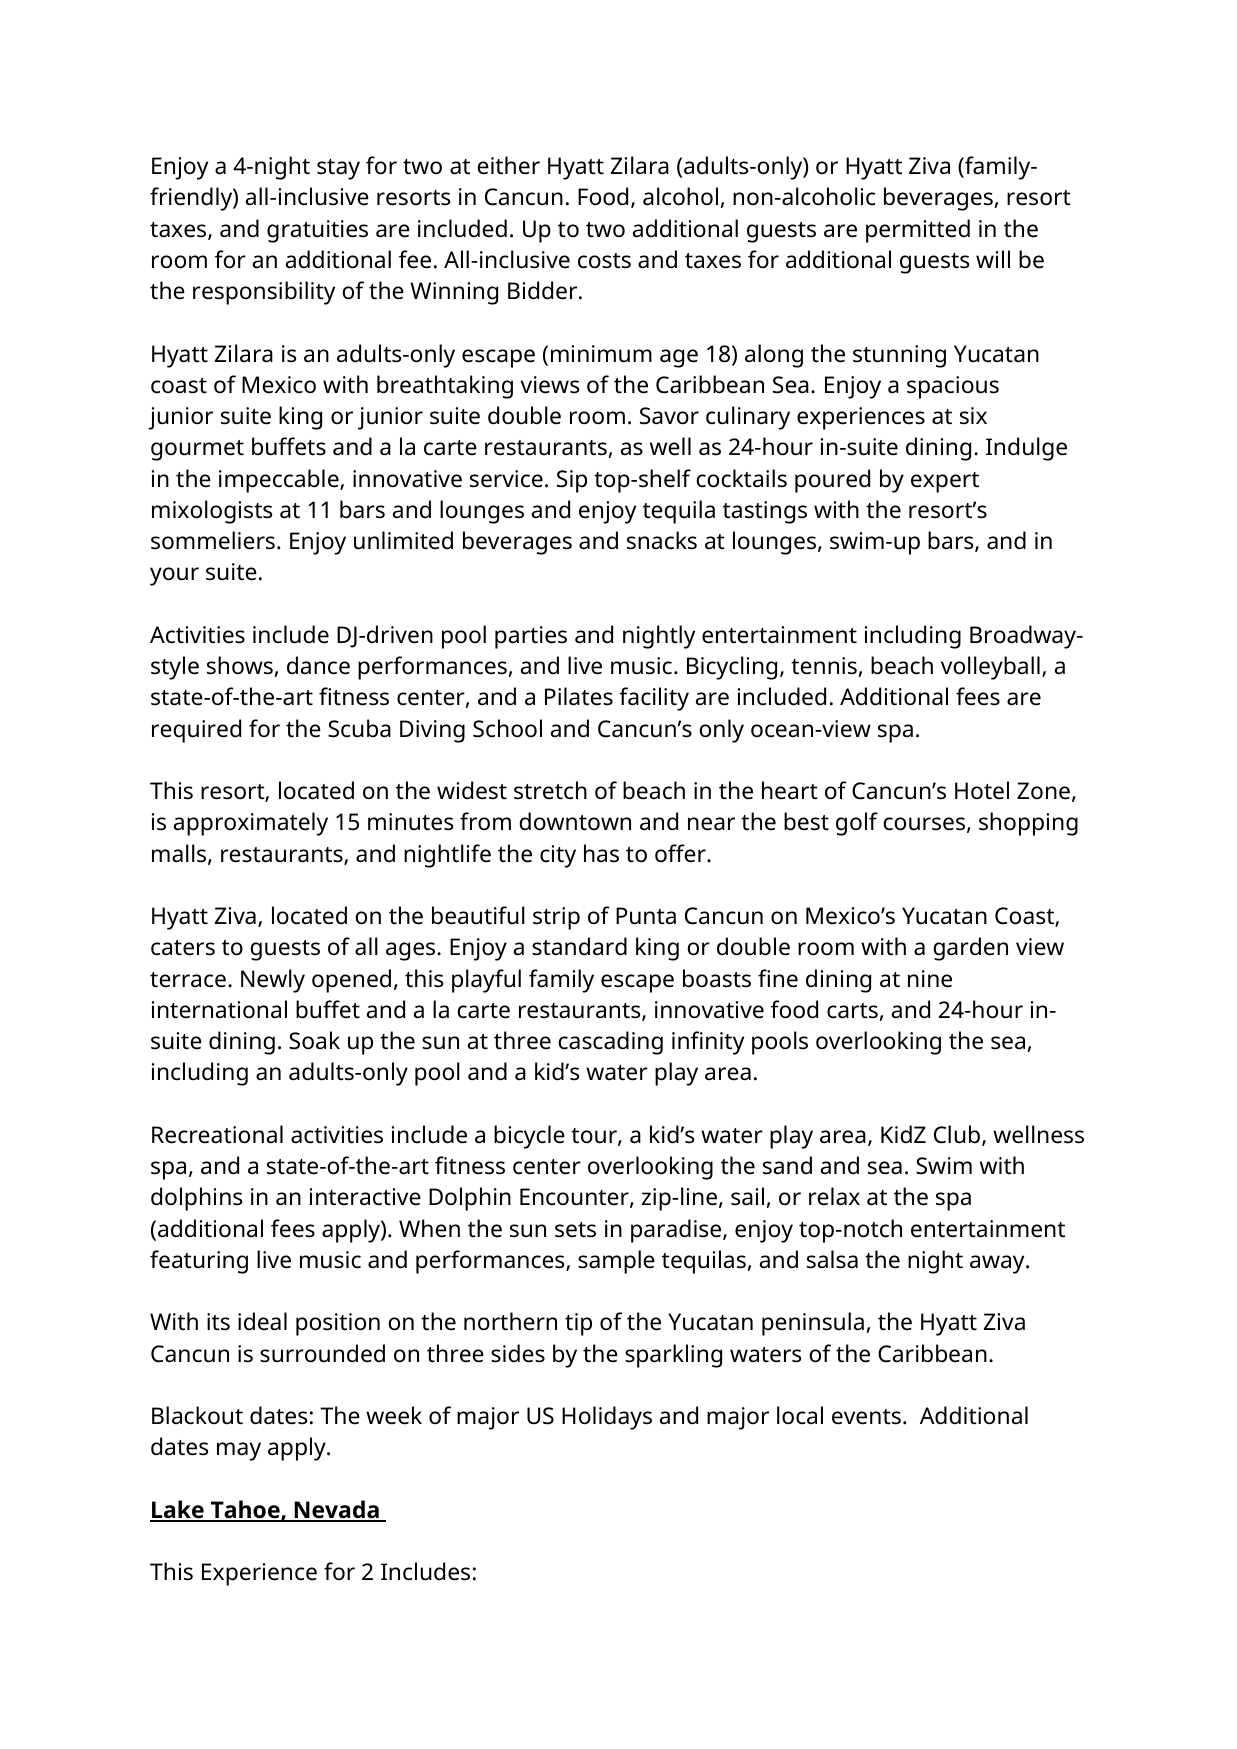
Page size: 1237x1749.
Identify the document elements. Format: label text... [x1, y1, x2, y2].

text This Experience for 2 Includes: [150, 1556, 1086, 1587]
text Enjoy a 4-night stay for two at either Hyatt Zilara (adults-only) or Hyatt Ziva (family-friendly) all-inclusive resorts in Cancun. Food, alcohol, non-alcoholic beverages, resort taxes, and gratuities are included. Up to two additional guests are permitted in the room for an additional fee. All-inclusive costs and taxes for additional guests will be the responsibility of the Winning Bidder. [150, 150, 1086, 306]
text Recreational activities include a bicycle tour, a kid’s water play area, KidZ Club, wellness spa, and a state-of-the-art fitness center overlooking the sand and sea. Swim with dolphins in an interactive Dolphin Encounter, zip-line, sail, or relax at the spa (additional fees apply). When the sun sets in paradise, enjoy top-notch entertainment featuring live music and performances, sample tequilas, and salsa the night away. [150, 1119, 1086, 1275]
text With its ideal position on the northern tip of the Yucatan peninsula, the Hyatt Ziva Cancun is surrounded on three sides by the sparkling waters of the Caribbean. [150, 1306, 1086, 1369]
text Activities include DJ-driven pool parties and nightly entertainment including Broadway-style shows, dance performances, and live music. Bicycling, tennis, beach volleyball, a state-of-the-art fitness center, and a Pilates facility are included. Additional fees are required for the Scuba Diving School and Cancun’s only ocean-view spa. [150, 619, 1086, 744]
text Blackout dates: The week of major US Holidays and major local events. Additional dates may apply. [150, 1400, 1086, 1462]
text Hyatt Zilara is an adults-only escape (minimum age 18) along the stunning Yucatan coast of Mexico with breathtaking views of the Caribbean Sea. Enjoy a spacious junior suite king or junior suite double room. Savor culinary experiences at six gourmet buffets and a la carte restaurants, as well as 24-hour in-suite dining. Indulge in the impeccable, innovative service. Sip top-shelf cocktails poured by expert mixologists at 11 bars and lounges and enjoy tequila tastings with the resort’s sommeliers. Enjoy unlimited beverages and snacks at lounges, swim-up bars, and in your suite. [150, 337, 1086, 587]
text This resort, located on the widest stretch of beach in the heart of Cancun’s Hotel Zone, is approximately 15 minutes from downtown and near the best golf courses, shopping malls, restaurants, and nightlife the city has to offer. [150, 775, 1086, 869]
text Hyatt Ziva, located on the beautiful strip of Punta Cancun on Mexico’s Yucatan Coast, caters to guests of all ages. Enjoy a standard king or double room with a garden view terrace. Newly opened, this playful family escape boasts fine dining at nine international buffet and a la carte restaurants, innovative food carts, and 24-hour in-suite dining. Soak up the sun at three cascading infinity pools overlooking the sea, including an adults-only pool and a kid’s water play area. [150, 900, 1086, 1087]
text Lake Tahoe, Nevada [150, 1494, 1086, 1525]
